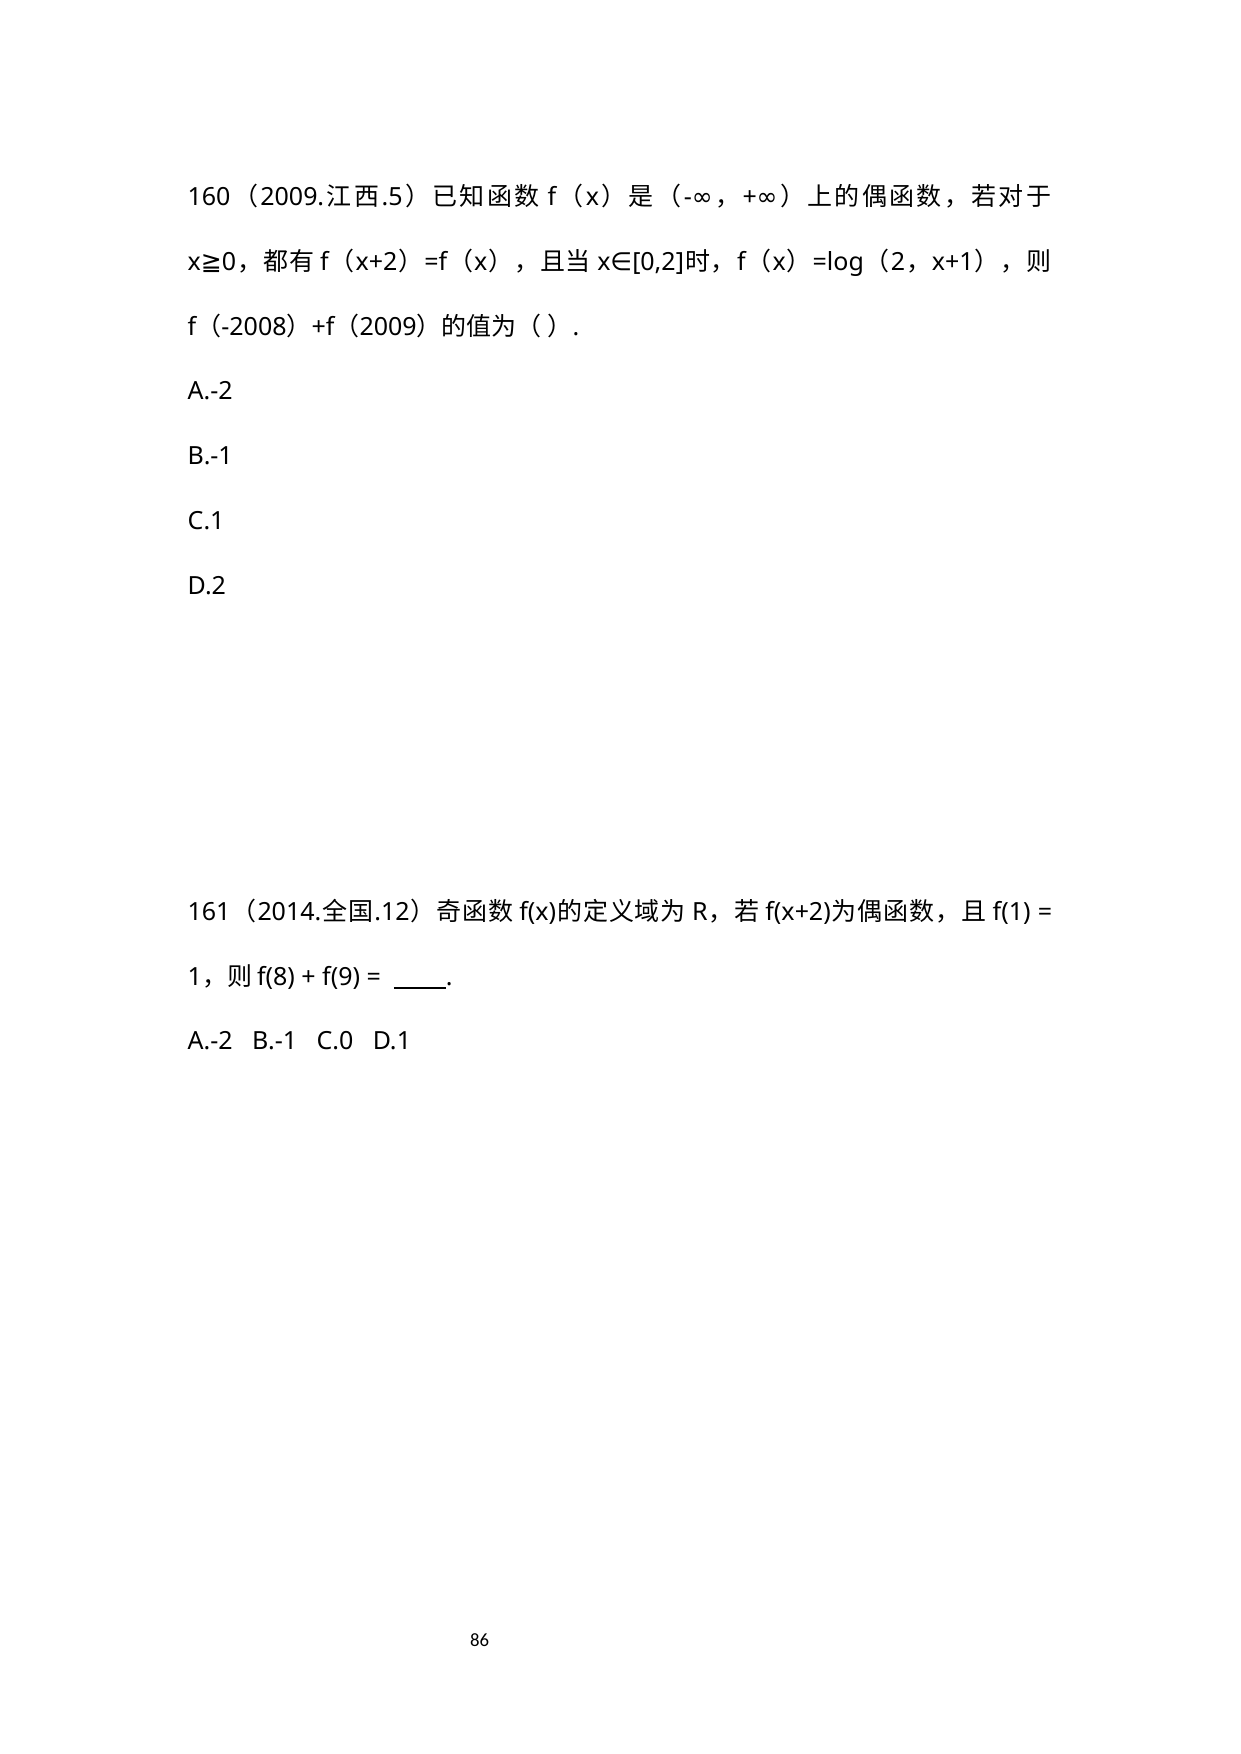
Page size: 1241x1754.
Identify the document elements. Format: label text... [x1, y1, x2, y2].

list B.-1 [187, 422, 1053, 487]
list -2 B.-1 C.0 D.1 [187, 1007, 1053, 1072]
list 161（2014.全国.12）奇函数f(x)的定义域为R，若f(x+2)为偶函数，且f(1) = 1，则f(8) + f(9) = . [187, 877, 1053, 1007]
list C.1 [187, 487, 1053, 552]
list A.-2 [187, 357, 1053, 422]
list 160（2009.江西.5）已知函数f（x）是（-∞，+∞）上的偶函数，若对于x≧0，都有f（x+2）=f（x），且当x∈[0,2]时，f（x）=log（2，x+1），则f（-2008）+f（2009）的值为（ ）. [187, 162, 1053, 357]
list D.2 [187, 552, 1053, 617]
